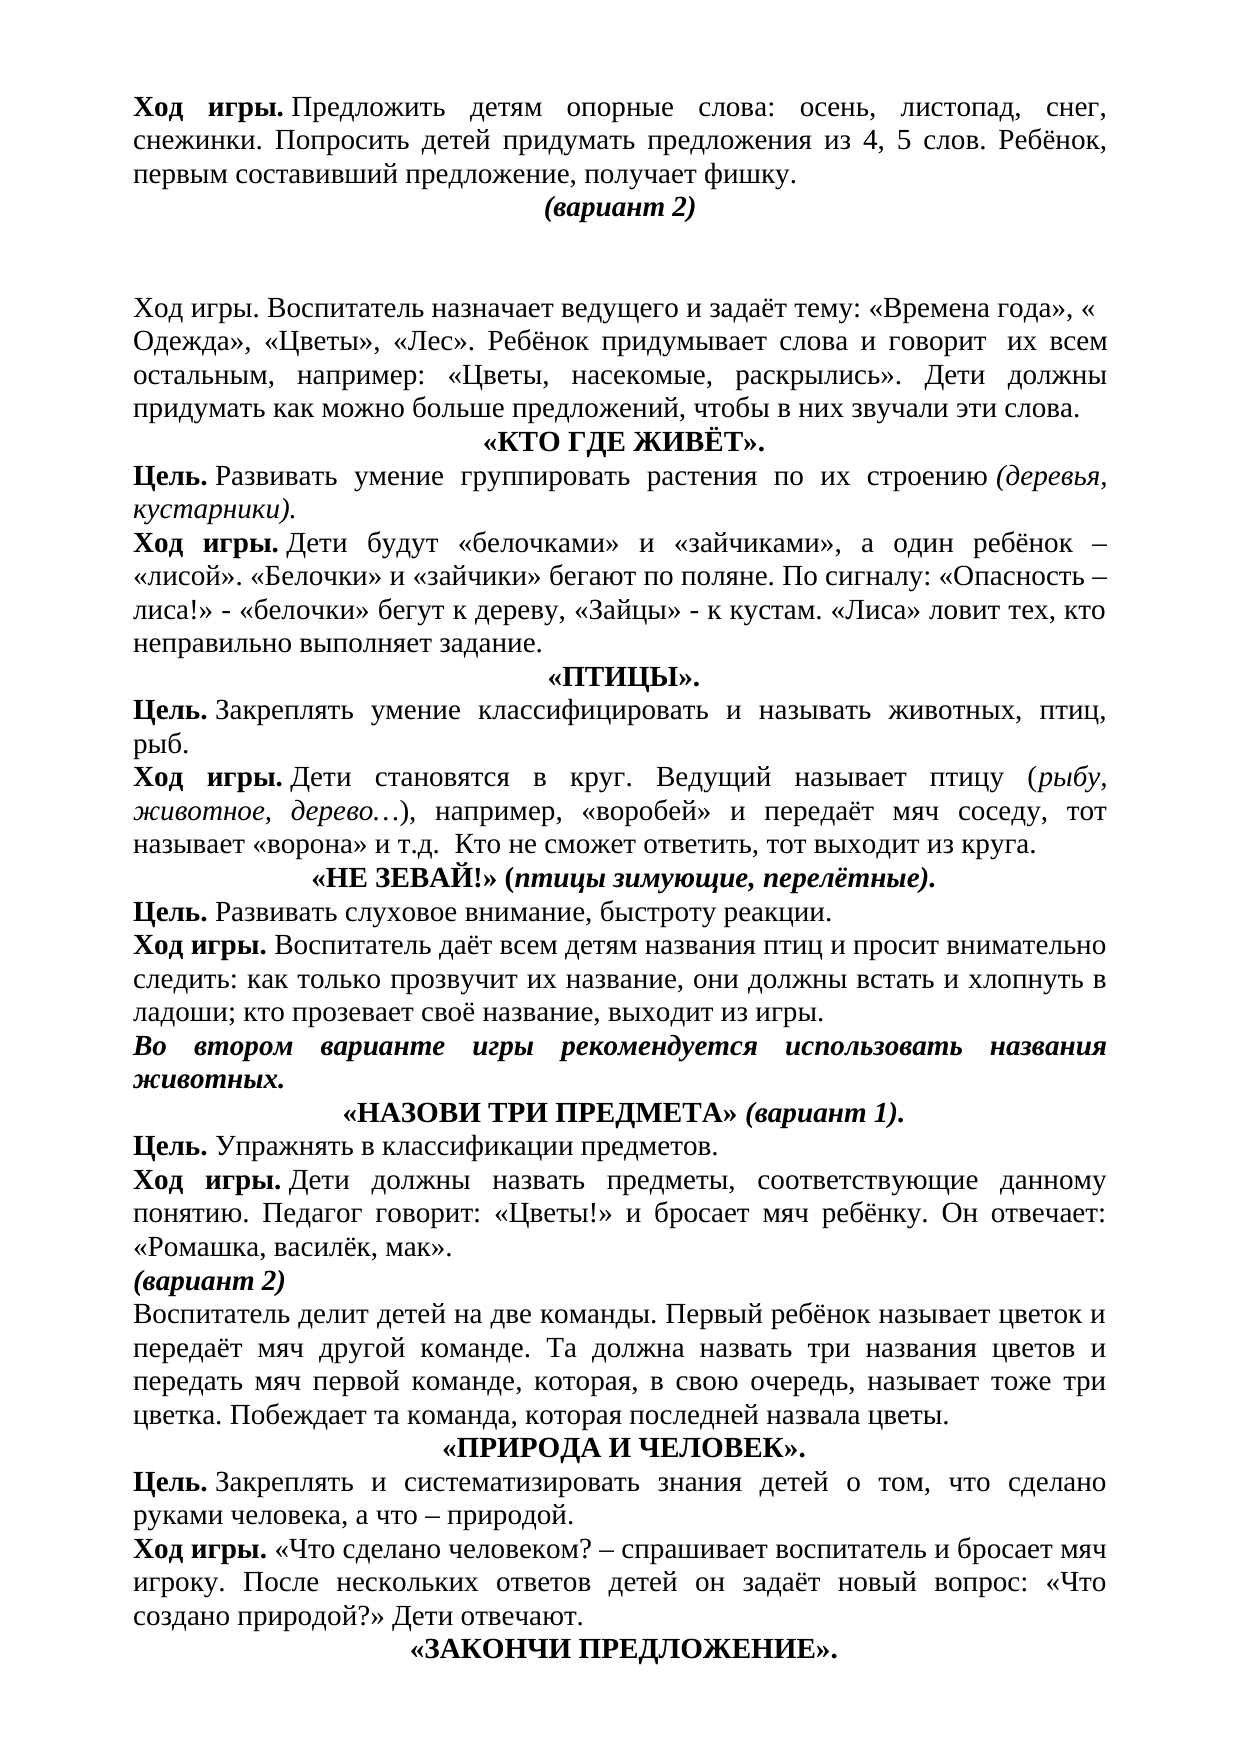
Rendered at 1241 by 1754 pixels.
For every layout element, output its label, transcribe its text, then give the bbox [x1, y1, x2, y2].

text «НЕ ЗЕВАЙ!» (птицы зимующие, перелётные). [133, 860, 1107, 894]
text Цель. Упражнять в классификации предметов. [133, 1128, 1107, 1162]
text «КТО ГДЕ ЖИВЁТ». [133, 424, 1107, 458]
text Ход игры. «Что сделано человеком? – спрашивает воспитатель и бросает мяч игроку. После нескольких ответов детей он задаёт новый вопрос: «Что создано природой?» Дети отвечают. [133, 1531, 1107, 1632]
text «НАЗОВИ ТРИ ПРЕДМЕТА» (вариант 1). [133, 1095, 1107, 1128]
text «ЗАКОНЧИ ПРЕДЛОЖЕНИЕ». [133, 1632, 1107, 1665]
text (вариант 2) [133, 189, 1107, 223]
text Во втором варианте игры рекомендуется использовать названия животных. [133, 1028, 1107, 1095]
text Одежда», «Цветы», «Лес». Ребёнок придумывает слова и говорит их всем остальным, например: «Цветы, насекомые, раскрылись». Дети должны придумать как можно больше предложений, чтобы в них звучали эти слова. [133, 323, 1107, 424]
text Ход игры. Дети должны назвать предметы, соответствующие данному понятию. Педагог говорит: «Цветы!» и бросает мяч ребёнку. Он отвечает: «Ромашка, василёк, мак». [133, 1162, 1107, 1263]
text (вариант 2) [133, 1263, 1107, 1296]
text Цель. Развивать слуховое внимание, быстроту реакции. [133, 894, 1107, 927]
text Ход игры. Дети становятся в круг. Ведущий называет птицу (рыбу, животное, дерево…), например, «воробей» и передаёт мяч соседу, тот называет «ворона» и т.д. Кто не сможет ответить, тот выходит из круга. [133, 759, 1107, 860]
text Ход игры. Предложить детям опорные слова: осень, листопад, снег, снежинки. Попросить детей придумать предложения из 4, 5 слов. Ребёнок, первым составивший предложение, получает фишку. [133, 89, 1107, 189]
text Ход игры. Дети будут «белочками» и «зайчиками», а один ребёнок – «лисой». «Белочки» и «зайчики» бегают по поляне. По сигналу: «Опасность – лиса!» - «белочки» бегут к дереву, «Зайцы» - к кустам. «Лиса» ловит тех, кто неправильно выполняет задание. [133, 525, 1107, 659]
text Ход игры. Воспитатель даёт всем детям названия птиц и просит внимательно следить: как только прозвучит их название, они должны встать и хлопнуть в ладоши; кто прозевает своё название, выходит из игры. [133, 927, 1107, 1028]
text Воспитатель делит детей на две команды. Первый ребёнок называет цветок и передаёт мяч другой команде. Та должна назвать три названия цветов и передать мяч первой команде, которая, в свою очередь, называет тоже три цветка. Побеждает та команда, которая последней назвала цветы. [133, 1296, 1107, 1430]
text Цель. Закреплять и систематизировать знания детей о том, что сделано руками человека, а что – природой. [133, 1464, 1107, 1531]
text Цель. Развивать умение группировать растения по их строению (деревья, кустарники). [133, 458, 1107, 525]
text «ПРИРОДА И ЧЕЛОВЕК». [133, 1430, 1107, 1464]
text Цель. Закреплять умение классифицировать и называть животных, птиц, рыб. [133, 692, 1107, 759]
text «ПТИЦЫ». [133, 659, 1107, 692]
text Ход игры. Воспитатель назначает ведущего и задаёт тему: «Времена года», « [133, 290, 1107, 323]
